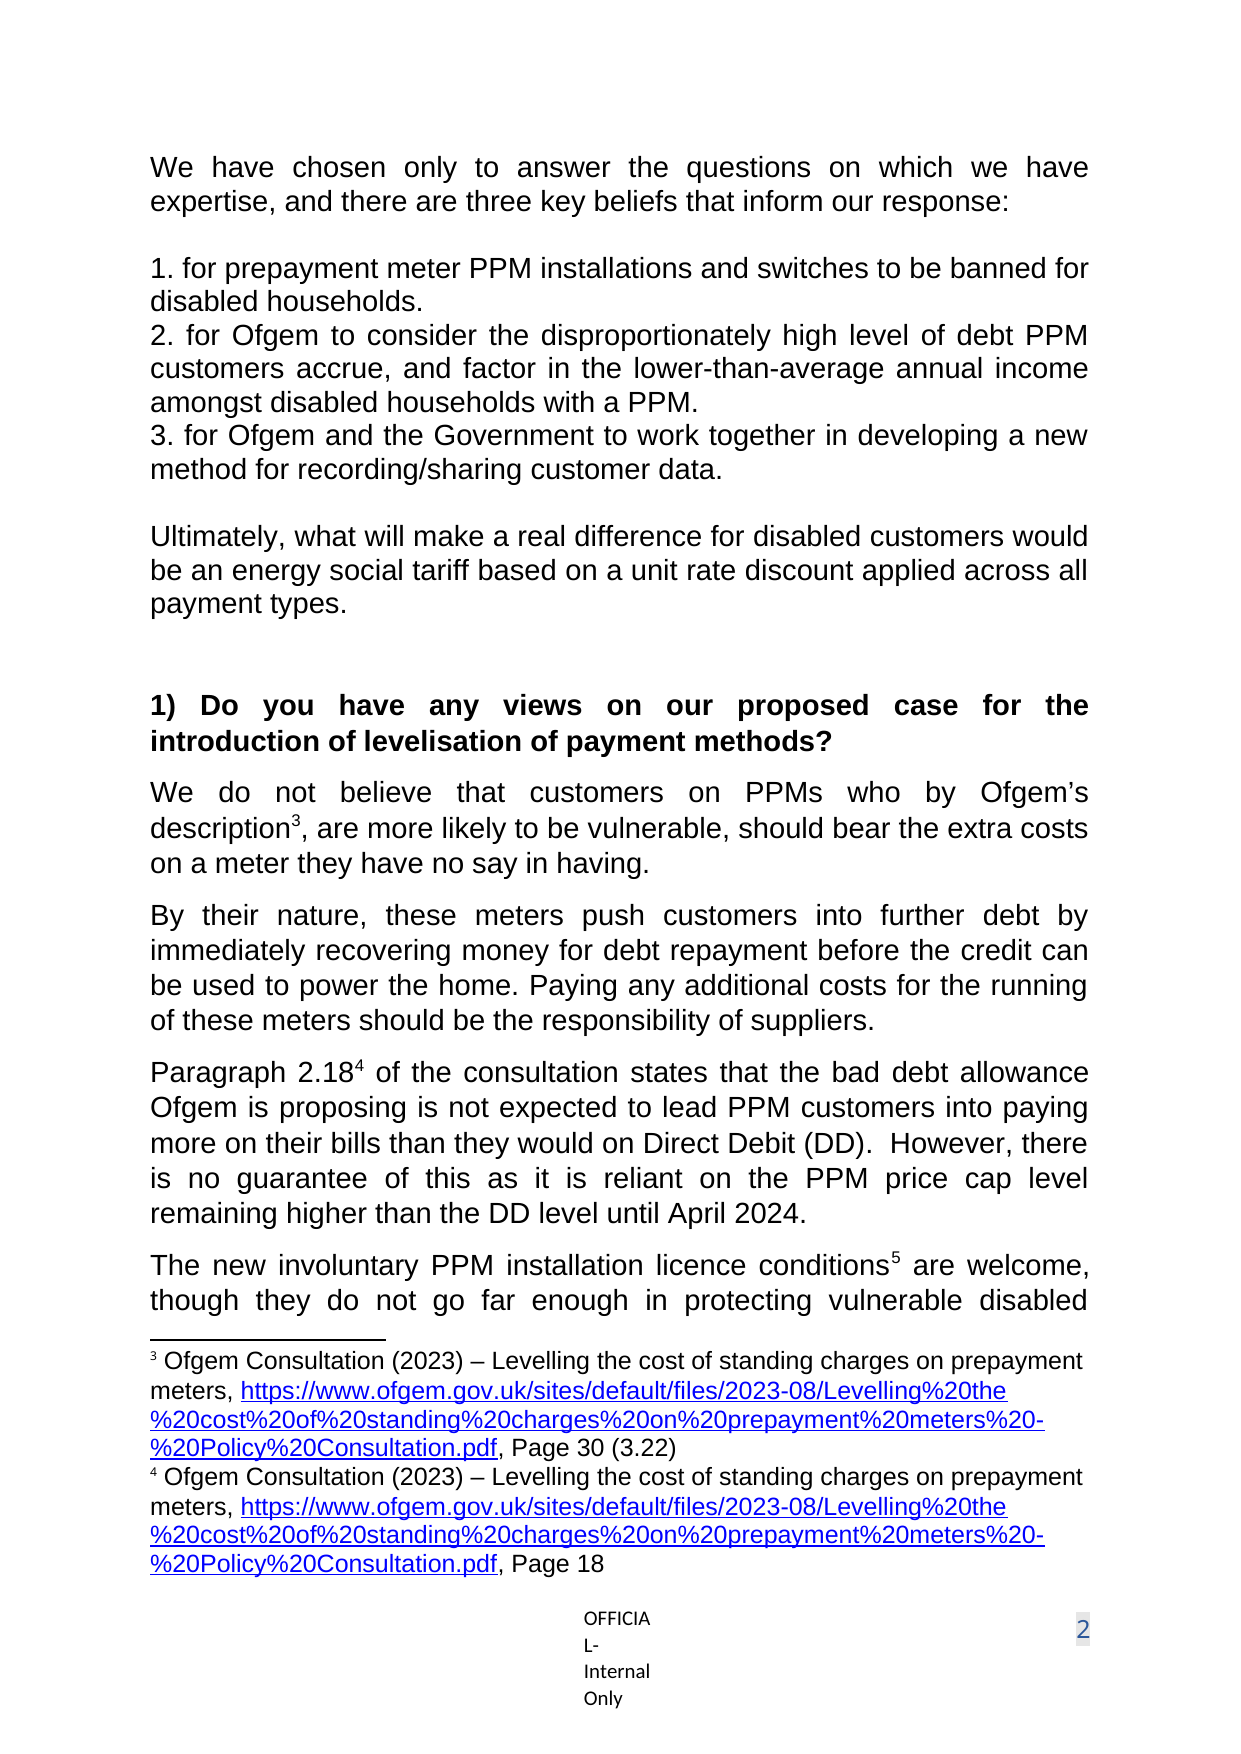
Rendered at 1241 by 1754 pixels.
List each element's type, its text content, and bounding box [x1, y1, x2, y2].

text 2. for Ofgem to consider the disproportionately high level of debt PPM customers accrue, and factor in the lower-than-average annual income amongst disabled households with a PPM. [150, 318, 1090, 418]
text Paragraph 2.18 of the consultation states that the bad debt allowance Ofgem is proposing is not expected to lead PPM customers into paying more on their bills than they would on Direct Debit (DD). However, there is no guarantee of this as it is reliant on the PPM price cap level remaining higher than the DD level until April 2024. [150, 1055, 1090, 1229]
text We do not believe that customers on PPMs who by Ofgem’s description, are more likely to be vulnerable, should bear the extra costs on a meter they have no say in having. [150, 775, 1090, 879]
text Ultimately, what will make a real difference for disabled customers would be an energy social tariff based on a unit rate discount applied across all payment types. [150, 519, 1090, 655]
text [150, 1248, 1090, 1317]
text 1. for prepayment meter PPM installations and switches to be banned for disabled households. [150, 251, 1090, 318]
text We have chosen only to answer the questions on which we have expertise, and there are three key beliefs that inform our response: [150, 150, 1090, 217]
text 1) Do you have any views on our proposed case for the introduction of levelisation of payment methods? [150, 688, 1090, 757]
text 3. for Ofgem and the Government to work together in developing a new method for recording/sharing customer data. [150, 418, 1090, 485]
text By their nature, these meters push customers into further debt by immediately recovering money for debt repayment before the credit can be used to power the home. Paying any additional costs for the running of these meters should be the responsibility of suppliers. [150, 898, 1090, 1037]
